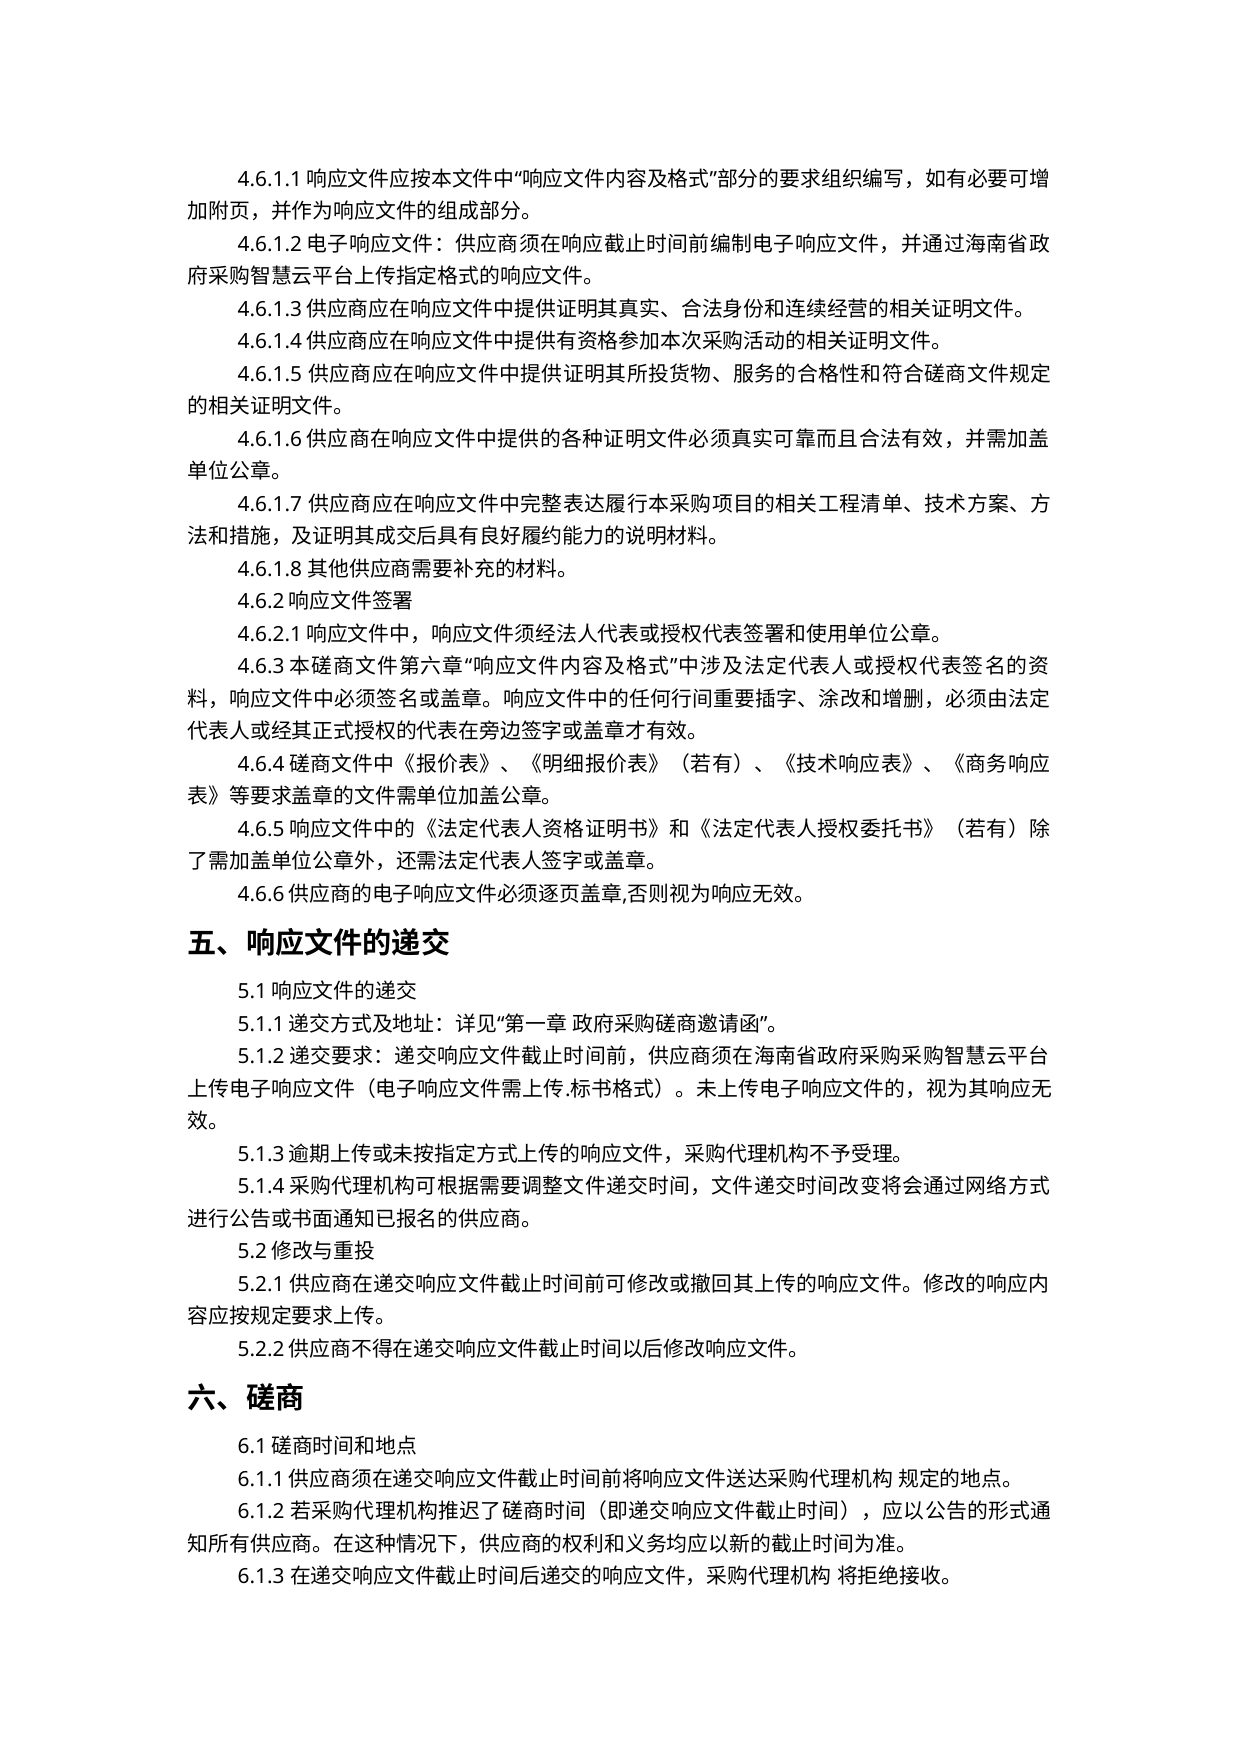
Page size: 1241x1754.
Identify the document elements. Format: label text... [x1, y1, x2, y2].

text 4.6.1.6供应商在响应文件中提供的各种证明文件必须真实可靠而且合法有效，并需加盖单位公章。 [187, 422, 1053, 487]
text 4.6.2响应文件签署 [187, 584, 1053, 617]
text 5.1.4采购代理机构可根据需要调整文件递交时间，文件递交时间改变将会通过网络方式进行公告或书面通知已报名的供应商。 [187, 1169, 1053, 1234]
text 6.1.2 若采购代理机构推迟了磋商时间（即递交响应文件截止时间），应以公告的形式通知所有供应商。在这种情况下，供应商的权利和义务均应以新的截止时间为准。 [187, 1494, 1053, 1559]
text 4.6.2.1响应文件中，响应文件须经法人代表或授权代表签署和使用单位公章。 [187, 617, 1053, 649]
text 5.2.1供应商在递交响应文件截止时间前可修改或撤回其上传的响应文件。修改的响应内容应按规定要求上传。 [187, 1267, 1053, 1332]
text 5.2修改与重投 [187, 1234, 1053, 1267]
text 4.6.1.8 其他供应商需要补充的材料。 [187, 552, 1053, 584]
text 4.6.1.2电子响应文件：供应商须在响应截止时间前编制电子响应文件，并通过海南省政府采购智慧云平台上传指定格式的响应文件。 [187, 227, 1053, 292]
text 5.1.2递交要求：递交响应文件截止时间前，供应商须在海南省政府采购采购智慧云平台上传电子响应文件（电子响应文件需上传.标书格式）。未上传电子响应文件的，视为其响应无效。 [187, 1039, 1053, 1137]
text 4.6.1.3供应商应在响应文件中提供证明其真实、合法身份和连续经营的相关证明文件。 [187, 292, 1053, 324]
text 6.1磋商时间和地点 [187, 1429, 1053, 1462]
text 六、磋商 [187, 1364, 1053, 1429]
text 4.6.1.4供应商应在响应文件中提供有资格参加本次采购活动的相关证明文件。 [187, 324, 1053, 357]
text 4.6.5响应文件中的《法定代表人资格证明书》和《法定代表人授权委托书》（若有）除了需加盖单位公章外，还需法定代表人签字或盖章。 [187, 812, 1053, 877]
text 4.6.1.5 供应商应在响应文件中提供证明其所投货物、服务的合格性和符合磋商文件规定的相关证明文件。 [187, 357, 1053, 422]
text 5.1.1递交方式及地址：详见“第一章 政府采购磋商邀请函”。 [187, 1007, 1053, 1039]
text 5.1响应文件的递交 [187, 974, 1053, 1007]
text 4.6.1.1响应文件应按本文件中“响应文件内容及格式”部分的要求组织编写，如有必要可增加附页，并作为响应文件的组成部分。 [187, 162, 1053, 227]
text 4.6.4磋商文件中《报价表》、《明细报价表》（若有）、《技术响应表》、《商务响应表》等要求盖章的文件需单位加盖公章。 [187, 747, 1053, 812]
text 6.1.3 在递交响应文件截止时间后递交的响应文件，采购代理机构 将拒绝接收。 [187, 1559, 1053, 1592]
text 6.1.1供应商须在递交响应文件截止时间前将响应文件送达采购代理机构 规定的地点。 [187, 1462, 1053, 1494]
text 5.2.2供应商不得在递交响应文件截止时间以后修改响应文件。 [187, 1332, 1053, 1364]
text 4.6.1.7 供应商应在响应文件中完整表达履行本采购项目的相关工程清单、技术方案、方法和措施，及证明其成交后具有良好履约能力的说明材料。 [187, 487, 1053, 552]
text 五、响应文件的递交 [187, 909, 1053, 974]
text 4.6.3本磋商文件第六章“响应文件内容及格式”中涉及法定代表人或授权代表签名的资料，响应文件中必须签名或盖章。响应文件中的任何行间重要插字、涂改和增删，必须由法定代表人或经其正式授权的代表在旁边签字或盖章才有效。 [187, 649, 1053, 747]
text 4.6.6供应商的电子响应文件必须逐页盖章,否则视为响应无效。 [187, 877, 1053, 909]
text 5.1.3逾期上传或未按指定方式上传的响应文件，采购代理机构不予受理。 [187, 1137, 1053, 1169]
